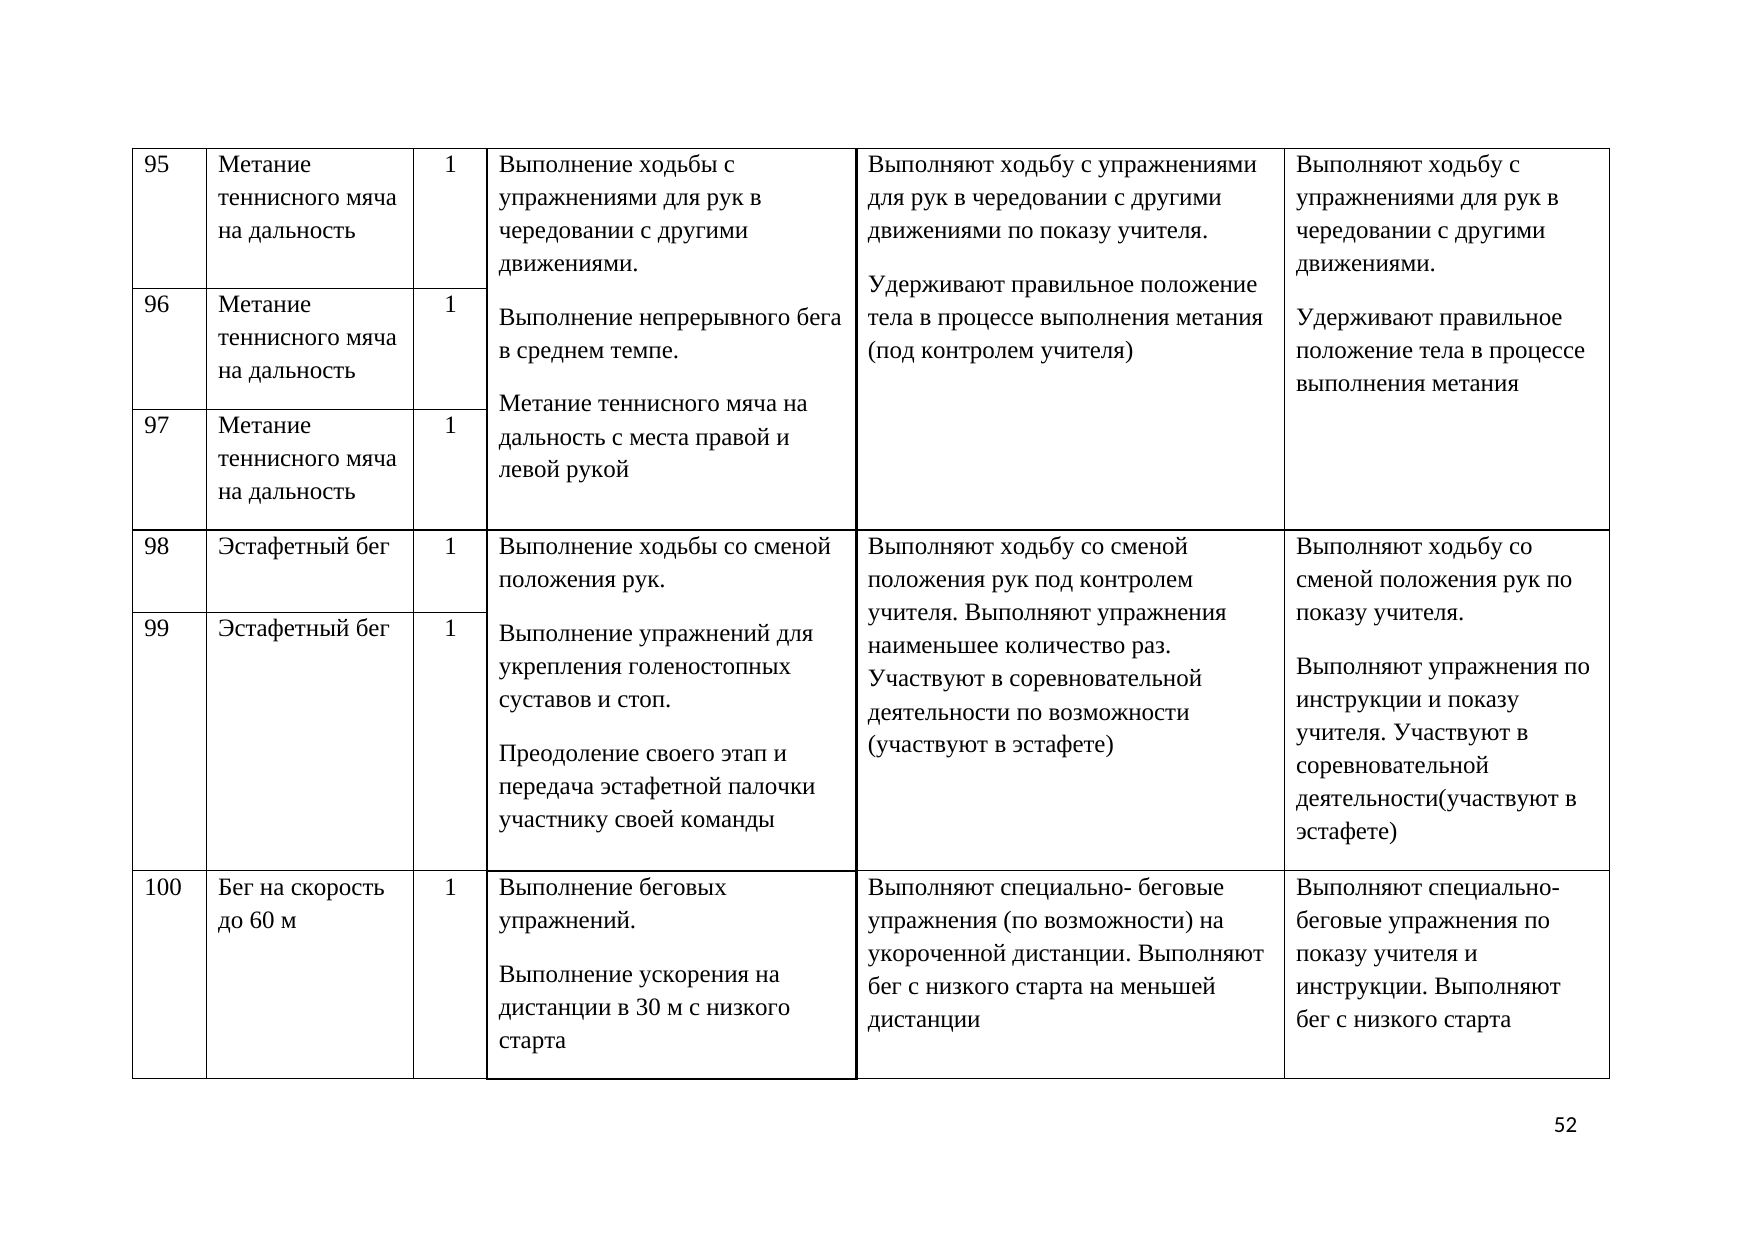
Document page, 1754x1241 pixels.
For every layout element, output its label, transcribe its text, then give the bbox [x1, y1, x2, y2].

table_cell 99 [133, 613, 206, 870]
table_cell Эстафетный бег [207, 613, 413, 870]
table_header 98 [133, 531, 206, 612]
table_header Выполняют ходьбу со сменой положения рук под контролем учителя. Выполняют упражнения наименьшее количество раз. Участвуют в соревновательной деятельности по возможности (участвуют в эстафете) [858, 531, 1284, 870]
table_header Эстафетный бег [207, 531, 413, 612]
table_cell Выполняют специально- беговые упражнения по показу учителя и инструкции. Выполняют бег с низкого старта [1285, 871, 1609, 1078]
table_header Выполняют ходьбу со сменой положения рук по показу учителя. Выполняют упражнения по инструкции и показу учителя. Участвуют в соревновательной деятельности(участвуют в эстафете) [1285, 531, 1609, 870]
table_cell 100 [133, 871, 206, 1078]
table_cell Выполняют специально- беговые упражнения (по возможности) на укороченной дистанции. Выполняют бег с низкого старта на меньшей дистанции [858, 871, 1284, 1078]
table_cell Бег на скорость до 60 м [207, 871, 413, 1078]
table_cell Выполнение ходьбы с упражнениями для рук в чередовании с другими движениями. Выполнение непрерывного бега в среднем темпе. Метание теннисного мяча на дальность с места правой и левой рукой [488, 149, 855, 529]
table_cell 96 [133, 289, 206, 409]
table_cell Метание теннисного мяча на дальность [207, 289, 413, 409]
table_cell 1 [414, 871, 486, 1078]
table_cell 1 [414, 149, 486, 288]
table_header 1 [414, 531, 486, 612]
table_cell 1 [414, 613, 486, 870]
table_cell 1 [414, 410, 486, 529]
table_cell 1 [414, 289, 486, 409]
table_cell 97 [133, 410, 206, 529]
table_cell Метание теннисного мяча на дальность [207, 410, 413, 529]
table_header Выполнение ходьбы со сменой положения рук. Выполнение упражнений для укрепления голеностопных суставов и стоп. Преодоление своего этап и передача эстафетной палочки участнику своей команды [488, 531, 855, 870]
table_cell Выполнение беговых упражнений. Выполнение ускорения на дистанции в 30 м с низкого старта [488, 872, 855, 1078]
table_cell Выполняют ходьбу с упражнениями для рук в чередовании с другими движениями. Удерживают правильное положение тела в процессе выполнения метания [1285, 149, 1609, 529]
table_cell 95 [133, 149, 206, 288]
table_cell Метание теннисного мяча на дальность [207, 149, 413, 288]
table_cell Выполняют ходьбу с упражнениями для рук в чередовании с другими движениями по показу учителя. Удерживают правильное положение тела в процессе выполнения метания (под контролем учителя) [858, 149, 1284, 529]
